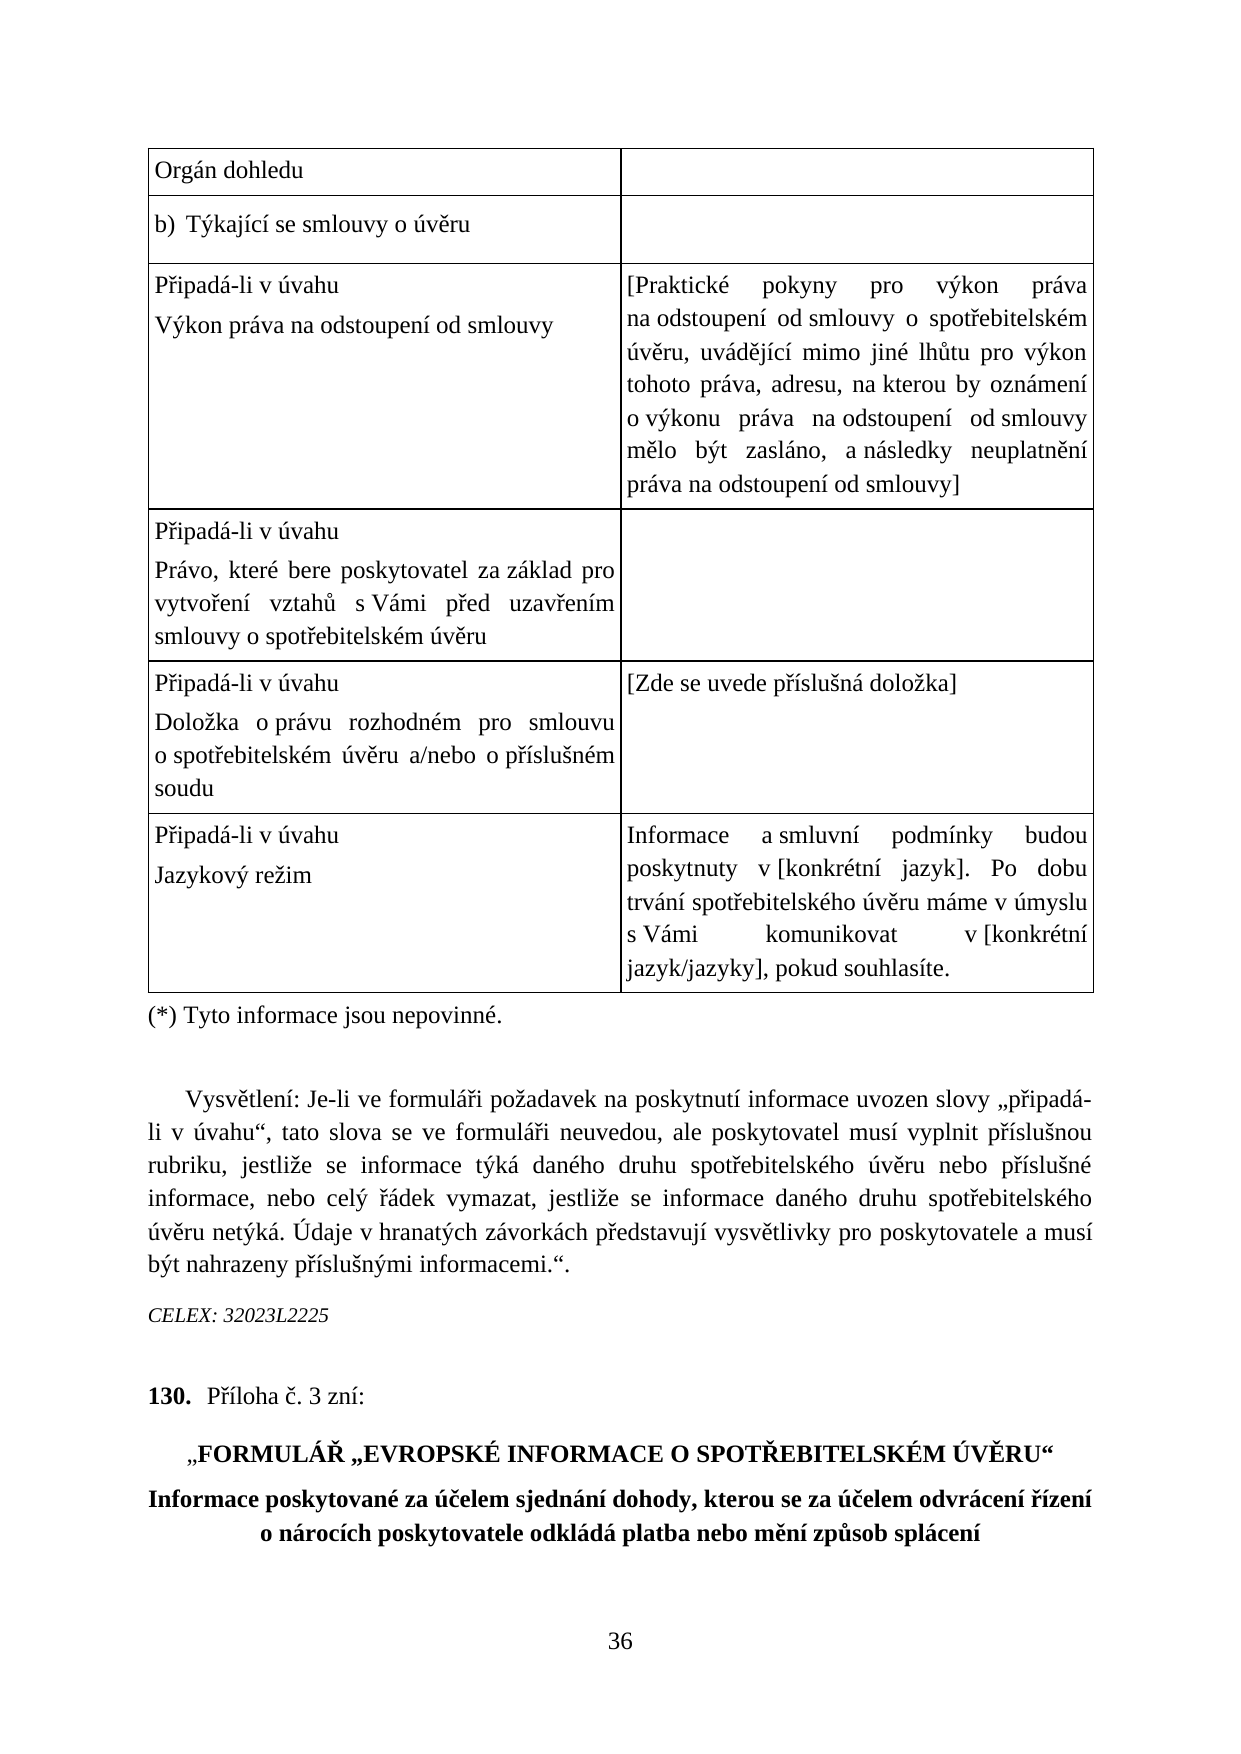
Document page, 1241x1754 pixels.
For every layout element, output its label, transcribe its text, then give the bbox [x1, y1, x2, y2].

table_cell Připadá-li v úvahu Doložka o právu rozhodném pro smlouvu o spotřebitelském úvěru a/nebo o příslušném soudu [149, 662, 620, 813]
table_cell [Zde se uvede příslušná doložka] [622, 662, 1093, 813]
text CELEX: 32023L2225 [148, 1303, 1093, 1327]
table_cell [622, 510, 1093, 660]
table_cell Připadá-li v úvahu Výkon práva na odstoupení od smlouvy [149, 264, 620, 508]
table_cell [622, 149, 1093, 195]
text (*) Tyto informace jsou nepovinné. [148, 1000, 1093, 1028]
table_cell Připadá-li v úvahu Právo, které bere poskytovatel za základ pro vytvoření vztahů s Vámi před uzavřením smlouvy o spotřebitelském úvěru [149, 510, 620, 660]
table_cell [Praktické pokyny pro výkon práva na odstoupení od smlouvy o spotřebitelském úvěru, uvádějící mimo jiné lhůtu pro výkon tohoto práva, adresu, na kterou by oznámení o výkonu práva na odstoupení od smlouvy mělo být zasláno, a následky neuplatnění práva na odstoupení od smlouvy] [622, 264, 1093, 508]
table_cell Připadá-li v úvahu Jazykový režim [149, 814, 620, 992]
table_cell [149, 196, 620, 263]
text „FORMULÁŘ „EVROPSKÉ INFORMACE O SPOTŘEBITELSKÉM ÚVĚRU“ [148, 1439, 1093, 1468]
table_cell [149, 149, 620, 195]
text Vysvětlení: Je-li ve formuláři požadavek na poskytnutí informace uvozen slovy „připadá-li v úvahu“, tato slova se ve formuláři neuvedou, ale poskytovatel musí vyplnit příslušnou rubriku, jestliže se informace týká daného druhu spotřebitelského úvěru nebo příslušné informace, nebo celý řádek vymazat, jestliže se informace daného druhu spotřebitelského úvěru netýká. Údaje v hranatých závorkách představují vysvětlivky pro poskytovatele a musí být nahrazeny příslušnými informacemi.“. [148, 1084, 1093, 1278]
text Příloha č. 3 zní: [148, 1381, 1093, 1410]
table_cell [622, 196, 1093, 263]
table_cell Informace a smluvní podmínky budou poskytnuty v [konkrétní jazyk]. Po dobu trvání spotřebitelského úvěru máme v úmyslu s Vámi komunikovat v [konkrétní jazyk/jazyky], pokud souhlasíte. [622, 814, 1093, 992]
text Informace poskytované za účelem sjednání dohody, kterou se za účelem odvrácení řízení o nárocích poskytovatele odkládá platba nebo mění způsob splácení [148, 1484, 1093, 1546]
